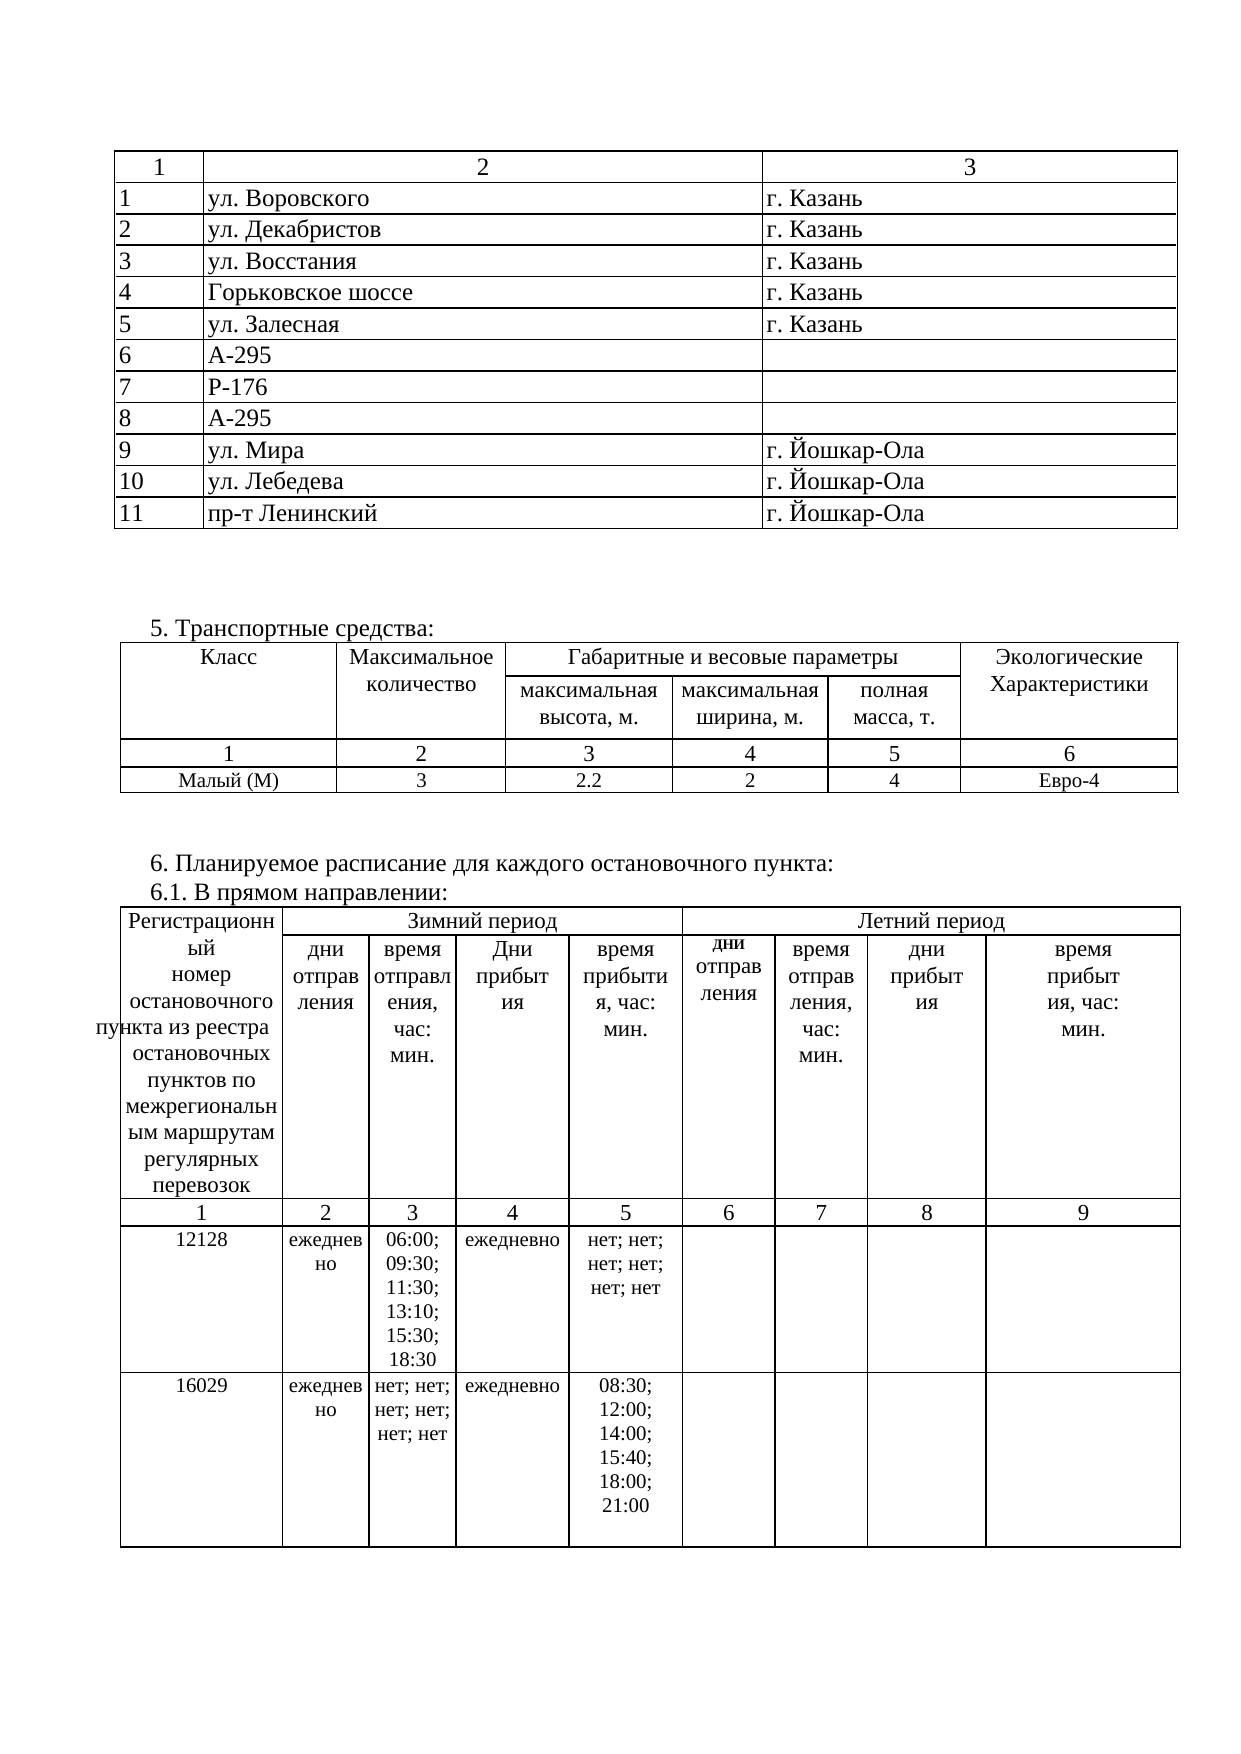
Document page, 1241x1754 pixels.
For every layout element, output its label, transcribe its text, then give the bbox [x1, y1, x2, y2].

table_cell 7 [115, 371, 203, 402]
table_cell А-295 [204, 403, 762, 433]
table_cell 7 [776, 1199, 867, 1225]
table_cell Горьковское шоссе [204, 277, 762, 307]
table_header Экологические Характеристики [961, 643, 1177, 738]
table_cell время отправ ления, час: мин. [776, 936, 867, 1197]
table_cell максимальная высота, м. [506, 677, 672, 738]
table_cell 4 [457, 1199, 568, 1225]
table_header Зимний период [283, 908, 682, 934]
table_cell 3 [370, 1199, 455, 1225]
table_cell ул. Лебедева [204, 466, 762, 496]
table_cell [776, 1373, 867, 1546]
table_cell ежедневно [457, 1227, 568, 1371]
table_cell 9 [115, 434, 203, 464]
table_cell 5 [570, 1199, 682, 1225]
table_cell 1 [115, 183, 203, 213]
table_cell 3 [506, 740, 672, 766]
table_cell 9 [987, 1199, 1180, 1225]
table_cell 6 [683, 1199, 774, 1225]
table_cell 6 [961, 740, 1177, 766]
table_cell ул. Воровского [204, 183, 762, 213]
table_cell 12128 [121, 1227, 282, 1371]
table_cell 2 [337, 740, 505, 766]
table_cell [763, 370, 1177, 402]
table_cell 3 [115, 245, 203, 276]
table_cell г. Казань [763, 307, 1177, 339]
table_cell Р-176 [204, 372, 762, 402]
table_cell 4 [115, 277, 203, 307]
table_cell [763, 339, 1177, 370]
table_cell ежедневно [283, 1373, 368, 1546]
table_header Максимальное количество [337, 643, 505, 738]
table_cell ул. Мира [204, 435, 762, 464]
table_cell г. Йошкар-Ола [763, 433, 1177, 464]
table_cell 11 [115, 497, 203, 527]
table_header Габаритные и весовые параметры [506, 643, 960, 675]
table_cell время прибыт ия, час: мин. [987, 936, 1180, 1197]
table_cell г. Казань [763, 276, 1177, 307]
table_cell Малый (М) [121, 768, 336, 792]
table_cell 8 [868, 1199, 985, 1225]
table_cell ул. Залесная [204, 309, 762, 339]
table_cell [868, 1227, 985, 1371]
table_cell г. Йошкар-Ола [763, 496, 1177, 527]
table_cell г. Казань [763, 244, 1177, 276]
table_cell ул. Декабристов [204, 215, 762, 244]
table_header Класс [121, 643, 336, 738]
table_cell пр-т Ленинский [204, 498, 762, 527]
table_cell А-295 [204, 340, 762, 370]
table_cell 3 [763, 152, 1177, 181]
table_cell [776, 1227, 867, 1371]
table_cell 3 [337, 768, 505, 792]
table_cell полная масса, т. [829, 677, 960, 738]
table_cell 2 [673, 768, 827, 792]
table_cell [683, 1373, 774, 1546]
table_cell Евро-4 [961, 768, 1177, 792]
table_cell дни отправ ления [283, 936, 368, 1197]
table_cell 5 [115, 308, 203, 339]
table_cell ул. Восстания [204, 246, 762, 276]
table_cell ежедневно [457, 1373, 568, 1546]
table_cell 4 [829, 768, 960, 792]
table_cell нет; нет; нет; нет; нет; нет [570, 1227, 682, 1371]
table_header Регистрационный номер остановочного пункта из реестра остановочных пунктов по межрегиональным маршрутам регулярных перевозок [121, 908, 282, 1197]
table_cell максимальная ширина, м. [673, 677, 827, 738]
table_cell [763, 402, 1177, 433]
table_cell [683, 1227, 774, 1371]
text 6.1. В прямом направлении: [150, 877, 1090, 906]
text 5. Транспортные средства: [150, 613, 1090, 642]
table_cell [868, 1373, 985, 1546]
table_cell нет; нет; нет; нет; нет; нет [370, 1373, 455, 1546]
table_cell 10 [115, 466, 203, 496]
table_cell 1 [115, 152, 203, 181]
table_cell 08:30; 12:00; 14:00; 15:40; 18:00; 21:00 [570, 1373, 682, 1546]
table_cell 1 [121, 1199, 282, 1225]
table_cell г. Йошкар-Ола [763, 465, 1177, 496]
table_cell ежедневно [283, 1227, 368, 1371]
table_cell 06:00; 09:30; 11:30; 13:10; 15:30; 18:30 [370, 1227, 455, 1371]
table_cell 5 [829, 740, 960, 766]
table_cell г. Казань [763, 181, 1177, 213]
table_cell 1 [121, 740, 336, 766]
table_header Летний период [683, 908, 1180, 934]
table_cell 6 [115, 340, 203, 370]
text 6. Планируемое расписание для каждого остановочного пункта: [150, 848, 1090, 877]
table_cell 2 [283, 1199, 368, 1225]
table_cell 2.2 [506, 768, 672, 792]
table_cell 2 [115, 214, 203, 244]
table_cell г. Казань [763, 213, 1177, 244]
table_cell ДНИ отправ ления [683, 936, 774, 1197]
table_cell время отправл ения, час: мин. [370, 936, 455, 1197]
table_cell [987, 1373, 1180, 1546]
table_cell 16029 [121, 1373, 282, 1546]
table_cell дни прибыт ия [868, 936, 985, 1197]
table_cell 8 [115, 403, 203, 433]
table_cell [987, 1227, 1180, 1371]
table_cell 2 [204, 152, 762, 181]
table_cell 4 [673, 740, 827, 766]
table_cell Дни прибыт ия [457, 936, 568, 1197]
table_cell время прибыти я, час: мин. [570, 936, 682, 1197]
